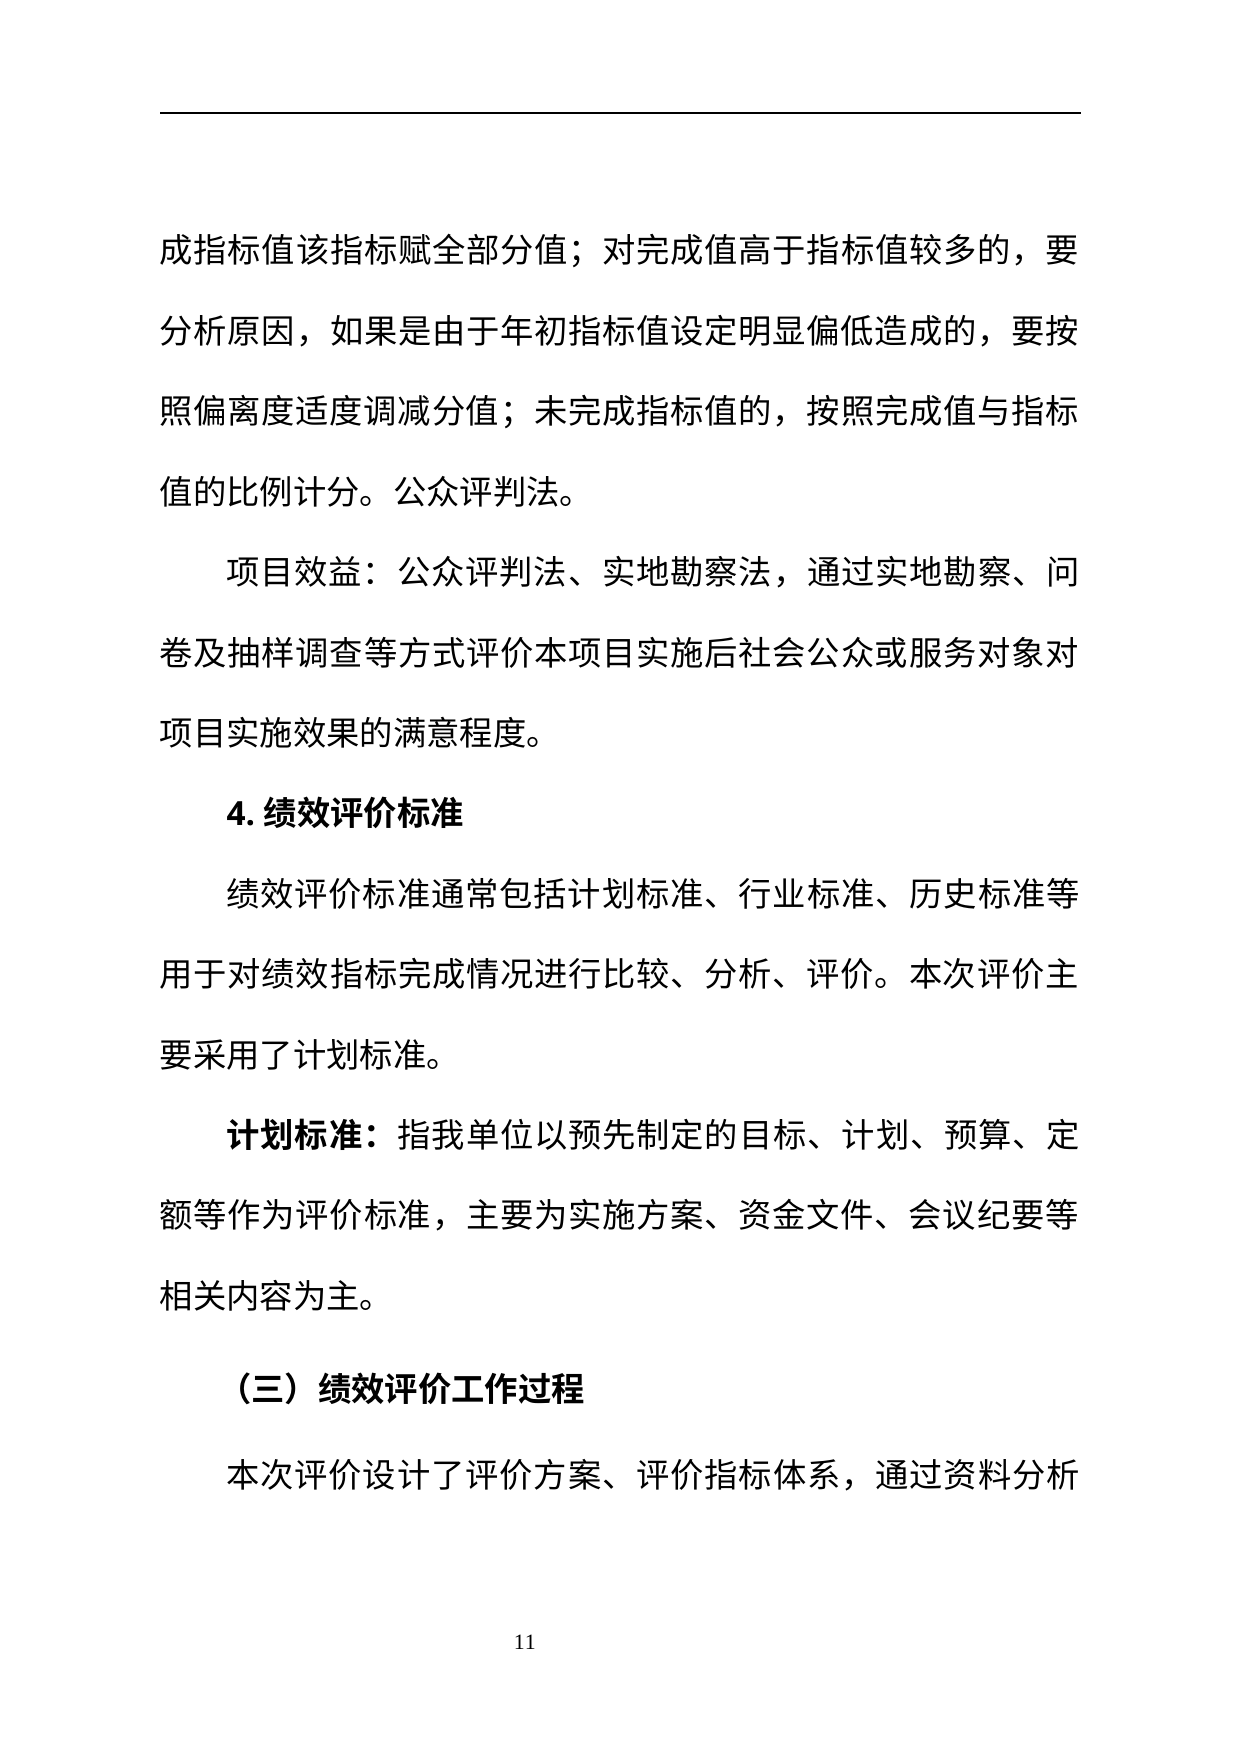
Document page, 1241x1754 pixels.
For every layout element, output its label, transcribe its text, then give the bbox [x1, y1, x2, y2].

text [159, 1433, 1081, 1513]
text 项目效益：公众评判法、实地勘察法，通过实地勘察、问卷及抽样调查等方式评价本项目实施后社会公众或服务对象对项目实施效果的满意程度。 [159, 530, 1081, 771]
text 计划标准：指我单位以预先制定的目标、计划、预算、定额等作为评价标准，主要为实施方案、资金文件、会议纪要等相关内容为主。 [159, 1093, 1081, 1334]
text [159, 208, 1081, 530]
text 4. 绩效评价标准 [159, 771, 1081, 851]
text 绩效评价标准通常包括计划标准、行业标准、历史标准等，用于对绩效指标完成情况进行比较、分析、评价。本次评价主要采用了计划标准。 [159, 851, 1081, 1093]
text （三）绩效评价工作过程 [218, 1346, 1081, 1427]
